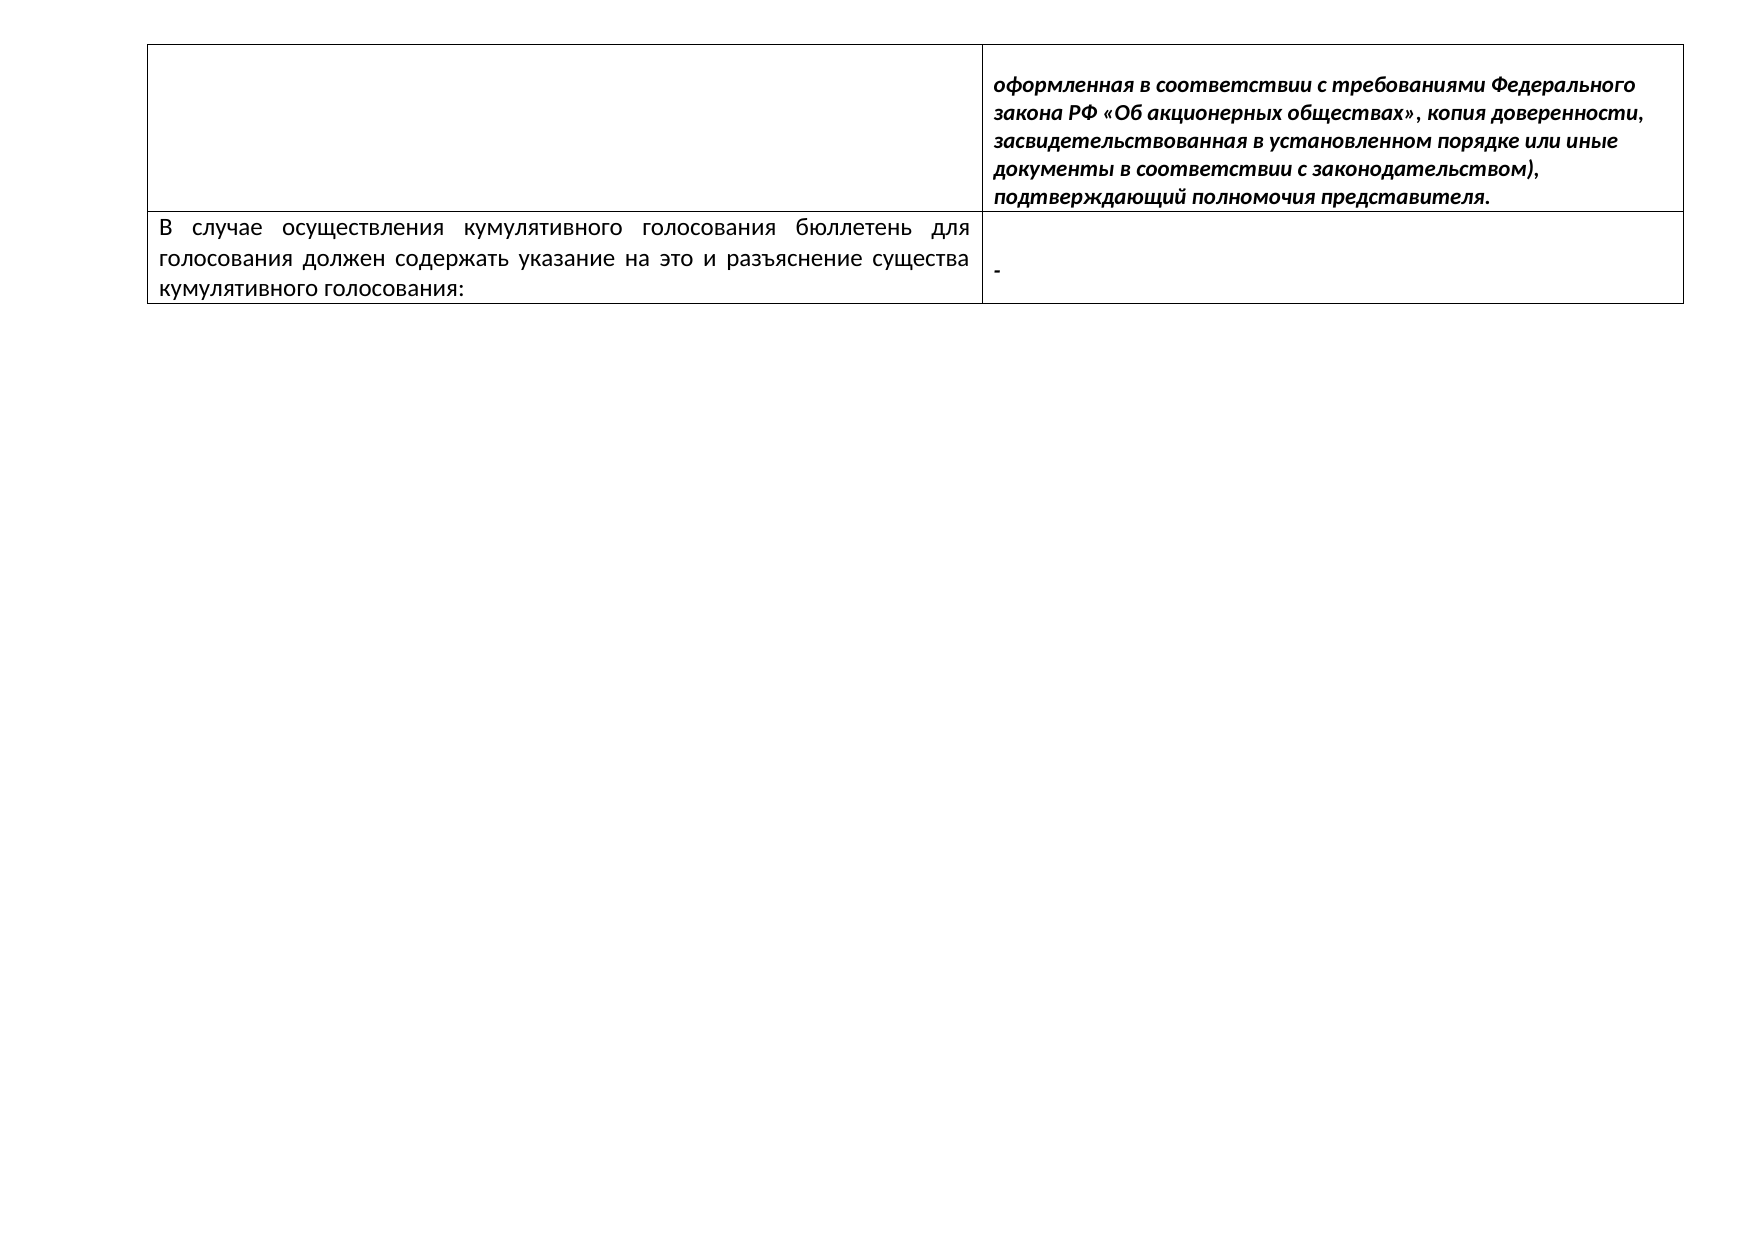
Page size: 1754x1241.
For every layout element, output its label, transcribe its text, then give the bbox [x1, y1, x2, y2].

table_cell - [983, 212, 1683, 303]
table_cell В случае осуществления кумулятивного голосования бюллетень для голосования должен содержать указание на это и разъяснение существа кумулятивного голосования: [148, 212, 982, 303]
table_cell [983, 45, 1683, 211]
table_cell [148, 45, 982, 211]
